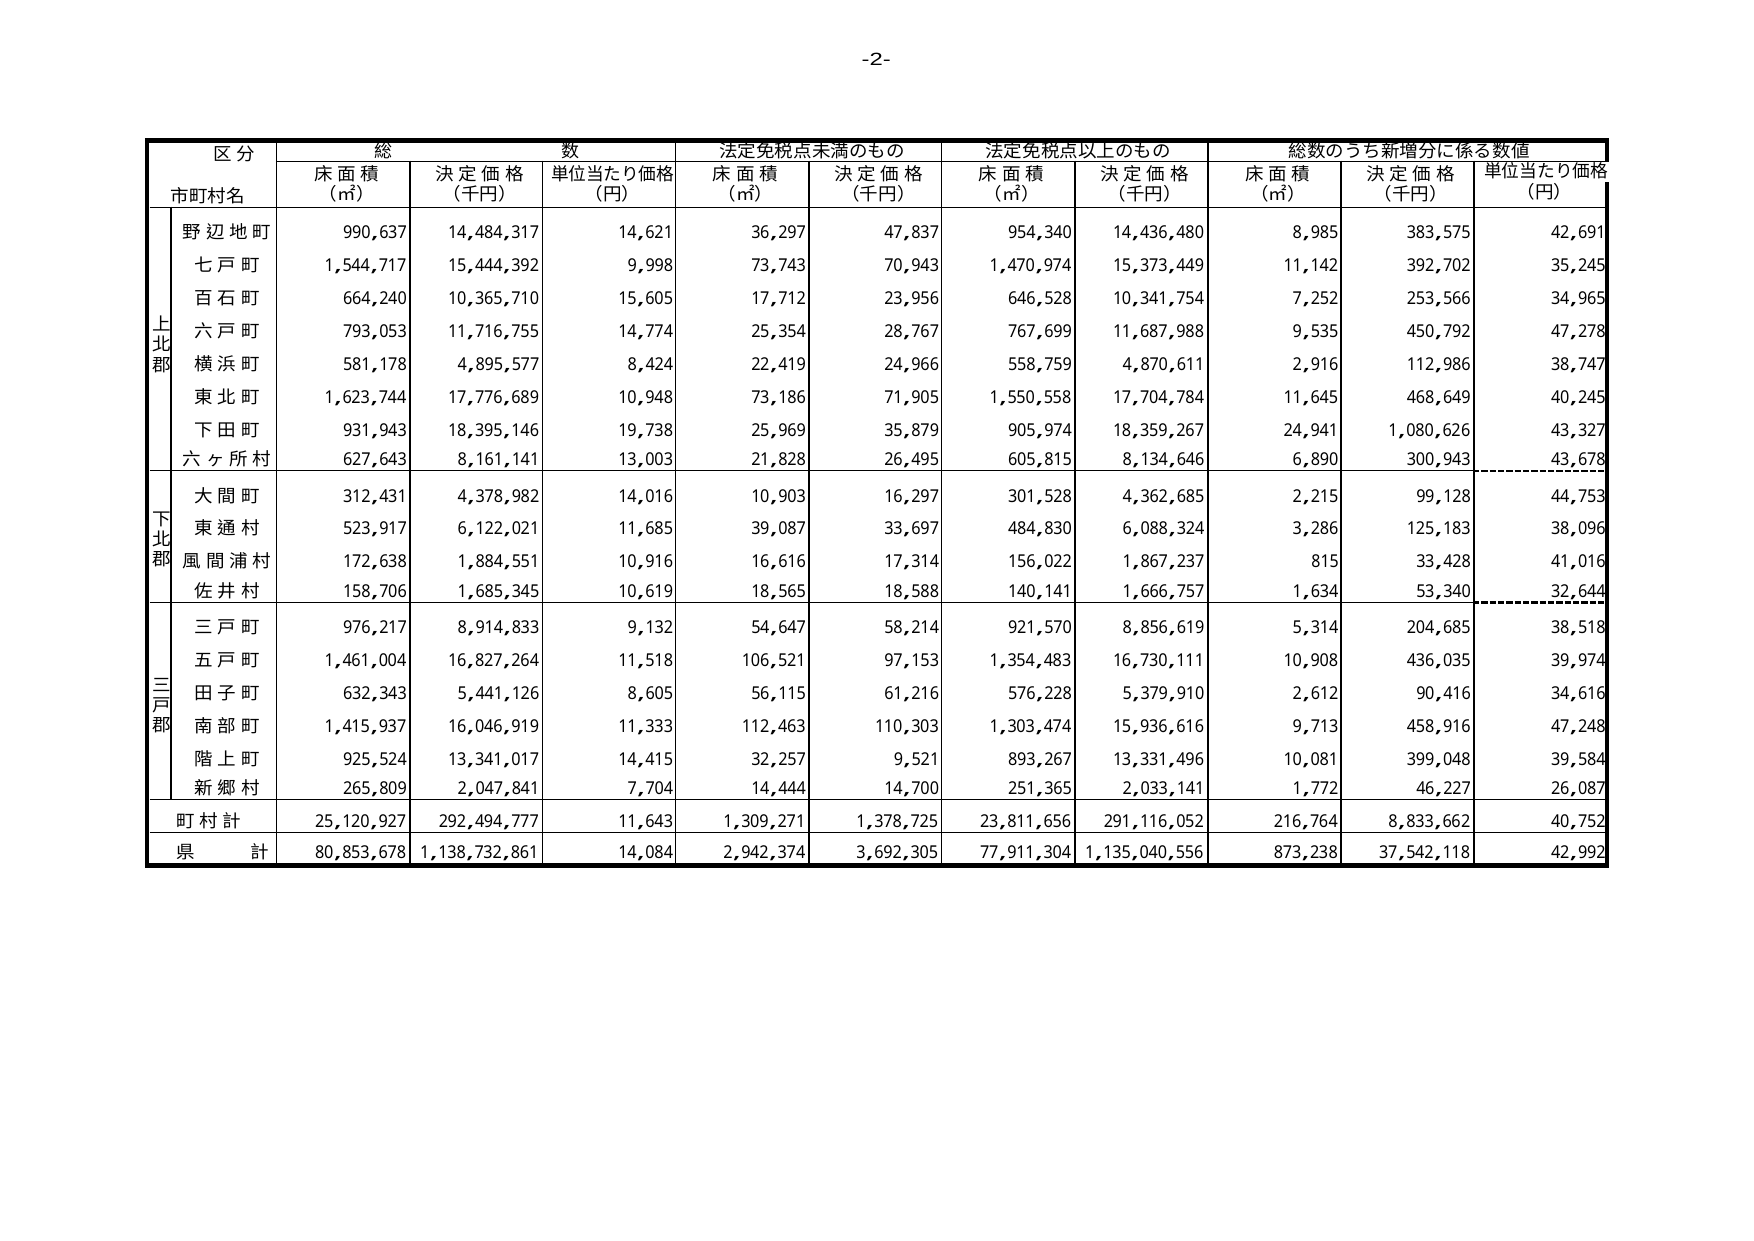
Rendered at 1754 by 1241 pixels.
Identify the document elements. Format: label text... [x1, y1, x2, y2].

table_cell 99,128 [1342, 471, 1473, 509]
table_cell 71,905 [810, 378, 941, 411]
table_cell 1,634 [1209, 575, 1340, 601]
table_cell 15,444,392 [411, 246, 542, 279]
table_cell 2,047,841 [411, 773, 542, 799]
table_header 数 [543, 143, 675, 161]
table_cell 42,992 [1475, 833, 1605, 863]
table_cell 9,132 [543, 603, 675, 641]
table_cell 決 定 価 格 （千円） [1076, 162, 1207, 207]
table_cell 46,227 [1342, 773, 1473, 799]
table_cell 38,747 [1475, 345, 1605, 378]
table_cell 17,776,689 [411, 378, 542, 411]
table_cell 県 計 [149, 833, 276, 863]
table_cell 43,678 [1475, 444, 1605, 470]
table_cell 14,774 [543, 312, 675, 345]
table_cell 三 戸 町 [172, 603, 276, 641]
table_cell 11,643 [543, 800, 675, 832]
table_cell 34,616 [1475, 674, 1605, 707]
table_cell 646,528 [942, 279, 1074, 312]
table_cell 1,080,626 [1342, 411, 1473, 444]
table_header 法定免税点以上のもの [942, 143, 1207, 161]
table_cell 26,495 [810, 444, 941, 470]
table_cell 300,943 [1342, 444, 1473, 470]
table_cell 33,428 [1342, 542, 1473, 575]
table_cell 58,214 [810, 603, 941, 641]
table_cell 4,895,577 [411, 345, 542, 378]
table_cell 1,623,744 [277, 378, 409, 411]
table_cell 決 定 価 格 （千円） [411, 162, 542, 207]
table_cell 1,544,717 [277, 246, 409, 279]
table_cell 野 辺 地 町 [172, 208, 276, 246]
table_cell 1,138,732,861 [411, 833, 542, 863]
table_cell 9,521 [810, 740, 941, 773]
table_header [410, 143, 543, 161]
table_header 総 [277, 143, 410, 161]
table_cell 32,257 [676, 740, 808, 773]
table_cell 床 面 積 （㎡） [1209, 162, 1340, 207]
table_cell 10,903 [676, 471, 808, 509]
table_cell 1,461,004 [277, 641, 409, 674]
table_cell 1,354,483 [942, 641, 1074, 674]
table_cell 19,738 [543, 411, 675, 444]
table_cell 17,704,784 [1076, 378, 1207, 411]
table_cell 1,309,271 [676, 800, 808, 832]
table_cell 38,518 [1475, 601, 1605, 641]
table_cell 40,245 [1475, 378, 1605, 411]
table_cell 佐 井 村 [172, 575, 276, 601]
table_cell 301,528 [942, 471, 1074, 509]
table_cell 9,535 [1209, 312, 1340, 345]
table_cell 4,378,982 [411, 471, 542, 509]
table_cell 156,022 [942, 542, 1074, 575]
table_cell 17,712 [676, 279, 808, 312]
table_cell 265,809 [277, 773, 409, 799]
table_cell 11,333 [543, 707, 675, 740]
table_cell 292,494,777 [411, 800, 542, 832]
table_cell 11,685 [543, 509, 675, 542]
table_cell 東 北 町 [172, 378, 276, 411]
table_cell 893,267 [942, 740, 1074, 773]
table_cell 単位当たり価格 [1475, 162, 1607, 182]
table_cell 2,916 [1209, 345, 1340, 378]
table_cell 六 戸 町 [172, 312, 276, 345]
table_cell 14,484,317 [411, 208, 542, 246]
table_cell 976,217 [277, 603, 409, 641]
table_cell 6,890 [1209, 444, 1340, 470]
table_cell 25,120,927 [277, 800, 409, 832]
table_cell 61,216 [810, 674, 941, 707]
table_cell 140,141 [942, 575, 1074, 601]
table_cell 8,605 [543, 674, 675, 707]
table_cell 392,702 [1342, 246, 1473, 279]
table_cell 15,936,616 [1076, 707, 1207, 740]
table_cell 873,238 [1209, 833, 1340, 863]
table_cell 921,570 [942, 603, 1074, 641]
table_cell 下北郡 [149, 471, 170, 601]
table_cell 632,343 [277, 674, 409, 707]
table_cell 112,463 [676, 707, 808, 740]
table_cell 37,542,118 [1342, 833, 1473, 863]
table_cell 22,419 [676, 345, 808, 378]
table_cell 54,647 [676, 603, 808, 641]
table_cell 11,518 [543, 641, 675, 674]
table_cell 2,033,141 [1076, 773, 1207, 799]
table_cell 484,830 [942, 509, 1074, 542]
table_cell 11,716,755 [411, 312, 542, 345]
table_cell 14,436,480 [1076, 208, 1207, 246]
table_cell 627,643 [277, 444, 409, 470]
table_cell 18,395,146 [411, 411, 542, 444]
table_cell 風 間 浦 村 [172, 542, 276, 575]
table_cell 10,908 [1209, 641, 1340, 674]
table_cell 44,753 [1475, 470, 1605, 509]
table_cell 8,856,619 [1076, 603, 1207, 641]
table_cell 下 田 町 [172, 411, 276, 444]
table_cell 312,431 [277, 471, 409, 509]
table_cell 1,415,937 [277, 707, 409, 740]
table_cell 2,215 [1209, 471, 1340, 509]
table_cell 2,942,374 [676, 833, 808, 863]
table_cell 399,048 [1342, 740, 1473, 773]
table_cell 三戸郡 [149, 603, 170, 799]
table_cell 18,359,267 [1076, 411, 1207, 444]
table_cell 16,827,264 [411, 641, 542, 674]
table_cell 47,278 [1475, 312, 1605, 345]
table_cell 1,470,974 [942, 246, 1074, 279]
table_cell 1,378,725 [810, 800, 941, 832]
table_cell 東 通 村 [172, 509, 276, 542]
table_cell 10,341,754 [1076, 279, 1207, 312]
table_cell 905,974 [942, 411, 1074, 444]
table_cell 216,764 [1209, 800, 1340, 832]
table_cell 158,706 [277, 575, 409, 601]
table_cell 47,248 [1475, 707, 1605, 740]
table_cell 80,853,678 [277, 833, 409, 863]
table_cell 五 戸 町 [172, 641, 276, 674]
table_cell 14,444 [676, 773, 808, 799]
table_cell 六 ヶ 所 村 [172, 444, 276, 470]
table_cell 33,697 [810, 509, 941, 542]
table_cell 253,566 [1342, 279, 1473, 312]
table_cell 793,053 [277, 312, 409, 345]
table_cell 25,969 [676, 411, 808, 444]
table_cell 3,692,305 [810, 833, 941, 863]
table_cell 床 面 積 （㎡） [942, 162, 1074, 207]
table_header 区 分 市町村名 [149, 143, 276, 207]
table_cell 5,314 [1209, 603, 1340, 641]
table_cell 14,084 [543, 833, 675, 863]
table_cell 39,087 [676, 509, 808, 542]
table_cell 8,161,141 [411, 444, 542, 470]
table_cell 10,081 [1209, 740, 1340, 773]
table_cell 1,685,345 [411, 575, 542, 601]
table_cell 39,974 [1475, 641, 1605, 674]
table_cell 47,837 [810, 208, 941, 246]
table_cell 8,424 [543, 345, 675, 378]
table_cell 110,303 [810, 707, 941, 740]
table_cell 32,644 [1475, 575, 1605, 601]
table_cell 581,178 [277, 345, 409, 378]
table_cell 1,303,474 [942, 707, 1074, 740]
table_cell 28,767 [810, 312, 941, 345]
table_cell 291,116,052 [1076, 800, 1207, 832]
table_cell 523,917 [277, 509, 409, 542]
table_cell 13,331,496 [1076, 740, 1207, 773]
table_cell 458,916 [1342, 707, 1473, 740]
table_cell 605,815 [942, 444, 1074, 470]
table_cell 77,911,304 [942, 833, 1074, 863]
table_cell 8,914,833 [411, 603, 542, 641]
table_cell 3,286 [1209, 509, 1340, 542]
table_cell 8,833,662 [1342, 800, 1473, 832]
table_cell 町 村 計 [149, 800, 276, 832]
table_cell 576,228 [942, 674, 1074, 707]
table_cell 14,016 [543, 471, 675, 509]
table_cell 990,637 [277, 208, 409, 246]
table_cell 26,087 [1475, 773, 1605, 799]
table_cell 単位当たり価格 （円） [543, 162, 675, 207]
table_cell 383,575 [1342, 208, 1473, 246]
table_cell 11,142 [1209, 246, 1340, 279]
table_cell 954,340 [942, 208, 1074, 246]
table_cell 53,340 [1342, 575, 1473, 601]
table_cell 815 [1209, 542, 1340, 575]
table_cell 39,584 [1475, 740, 1605, 773]
table_cell 97,153 [810, 641, 941, 674]
table_cell 931,943 [277, 411, 409, 444]
table_cell 21,828 [676, 444, 808, 470]
table_cell 40,752 [1475, 800, 1605, 832]
table_cell 新 郷 村 [172, 773, 276, 799]
table_header 法定免税点未満のもの [676, 143, 941, 161]
table_cell 2,612 [1209, 674, 1340, 707]
table_cell 17,314 [810, 542, 941, 575]
table_cell 1,550,558 [942, 378, 1074, 411]
table_cell 4,870,611 [1076, 345, 1207, 378]
table_cell 90,416 [1342, 674, 1473, 707]
table_cell 204,685 [1342, 603, 1473, 641]
table_cell 10,365,710 [411, 279, 542, 312]
table_cell 41,016 [1475, 542, 1605, 575]
table_cell 16,616 [676, 542, 808, 575]
table_cell 38,096 [1475, 509, 1605, 542]
table_cell 横 浜 町 [172, 345, 276, 378]
table_cell 6,122,021 [411, 509, 542, 542]
table_cell 10,619 [543, 575, 675, 601]
table_cell 4,362,685 [1076, 471, 1207, 509]
table_cell 10,916 [543, 542, 675, 575]
table_cell 43,327 [1475, 411, 1605, 444]
table_cell 13,003 [543, 444, 675, 470]
table_cell 23,956 [810, 279, 941, 312]
table_cell 14,700 [810, 773, 941, 799]
table_cell 5,379,910 [1076, 674, 1207, 707]
table_cell 1,135,040,556 [1076, 833, 1207, 863]
table_cell 23,811,656 [942, 800, 1074, 832]
table_cell 36,297 [676, 208, 808, 246]
table_cell 百 石 町 [172, 279, 276, 312]
table_cell （円） [1475, 182, 1605, 207]
table_cell 18,588 [810, 575, 941, 601]
table_cell 1,666,757 [1076, 575, 1207, 601]
table_cell 11,687,988 [1076, 312, 1207, 345]
table_header 総数のうち新増分に係る数値 [1209, 143, 1605, 161]
table_cell 35,879 [810, 411, 941, 444]
table_cell 決 定 価 格 （千円） [810, 162, 941, 207]
table_cell 15,373,449 [1076, 246, 1207, 279]
table_cell 上北郡 [149, 208, 170, 470]
table_cell 767,699 [942, 312, 1074, 345]
table_cell 42,691 [1475, 208, 1605, 246]
table_cell 16,297 [810, 471, 941, 509]
table_cell 1,867,237 [1076, 542, 1207, 575]
table_cell 558,759 [942, 345, 1074, 378]
table_cell 25,354 [676, 312, 808, 345]
table_cell 8,985 [1209, 208, 1340, 246]
table_cell 7,252 [1209, 279, 1340, 312]
table_cell 床 面 積 （㎡） [277, 162, 409, 207]
table_cell 1,884,551 [411, 542, 542, 575]
table_cell 14,415 [543, 740, 675, 773]
table_cell 15,605 [543, 279, 675, 312]
table_cell 73,743 [676, 246, 808, 279]
table_cell 南 部 町 [172, 707, 276, 740]
table_cell 468,649 [1342, 378, 1473, 411]
table_cell 七 戸 町 [172, 246, 276, 279]
text -2- [357, 48, 1395, 69]
table_cell 田 子 町 [172, 674, 276, 707]
table_cell 16,730,111 [1076, 641, 1207, 674]
table_cell 9,713 [1209, 707, 1340, 740]
table_cell 450,792 [1342, 312, 1473, 345]
table_cell 664,240 [277, 279, 409, 312]
table_cell 5,441,126 [411, 674, 542, 707]
table_cell 112,986 [1342, 345, 1473, 378]
table_cell 1,772 [1209, 773, 1340, 799]
table_cell 925,524 [277, 740, 409, 773]
table_cell 34,965 [1475, 279, 1605, 312]
table_cell 56,115 [676, 674, 808, 707]
table_cell 9,998 [543, 246, 675, 279]
table_cell 18,565 [676, 575, 808, 601]
table_cell 16,046,919 [411, 707, 542, 740]
table_cell 8,134,646 [1076, 444, 1207, 470]
table_cell 階 上 町 [172, 740, 276, 773]
table_cell 6,088,324 [1076, 509, 1207, 542]
table_cell 35,245 [1475, 246, 1605, 279]
table_cell 24,941 [1209, 411, 1340, 444]
table_cell 125,183 [1342, 509, 1473, 542]
table_cell 24,966 [810, 345, 941, 378]
table_cell 13,341,017 [411, 740, 542, 773]
table_cell 決 定 価 格 （千円） [1342, 162, 1473, 207]
table_cell 14,621 [543, 208, 675, 246]
table_cell 436,035 [1342, 641, 1473, 674]
table_cell 73,186 [676, 378, 808, 411]
table_cell 10,948 [543, 378, 675, 411]
table_cell 251,365 [942, 773, 1074, 799]
table_cell 106,521 [676, 641, 808, 674]
table_cell 70,943 [810, 246, 941, 279]
table_cell 床 面 積 （㎡） [676, 162, 808, 207]
table_cell 7,704 [543, 773, 675, 799]
table_cell 11,645 [1209, 378, 1340, 411]
table_cell 172,638 [277, 542, 409, 575]
table_cell 大 間 町 [172, 471, 276, 509]
